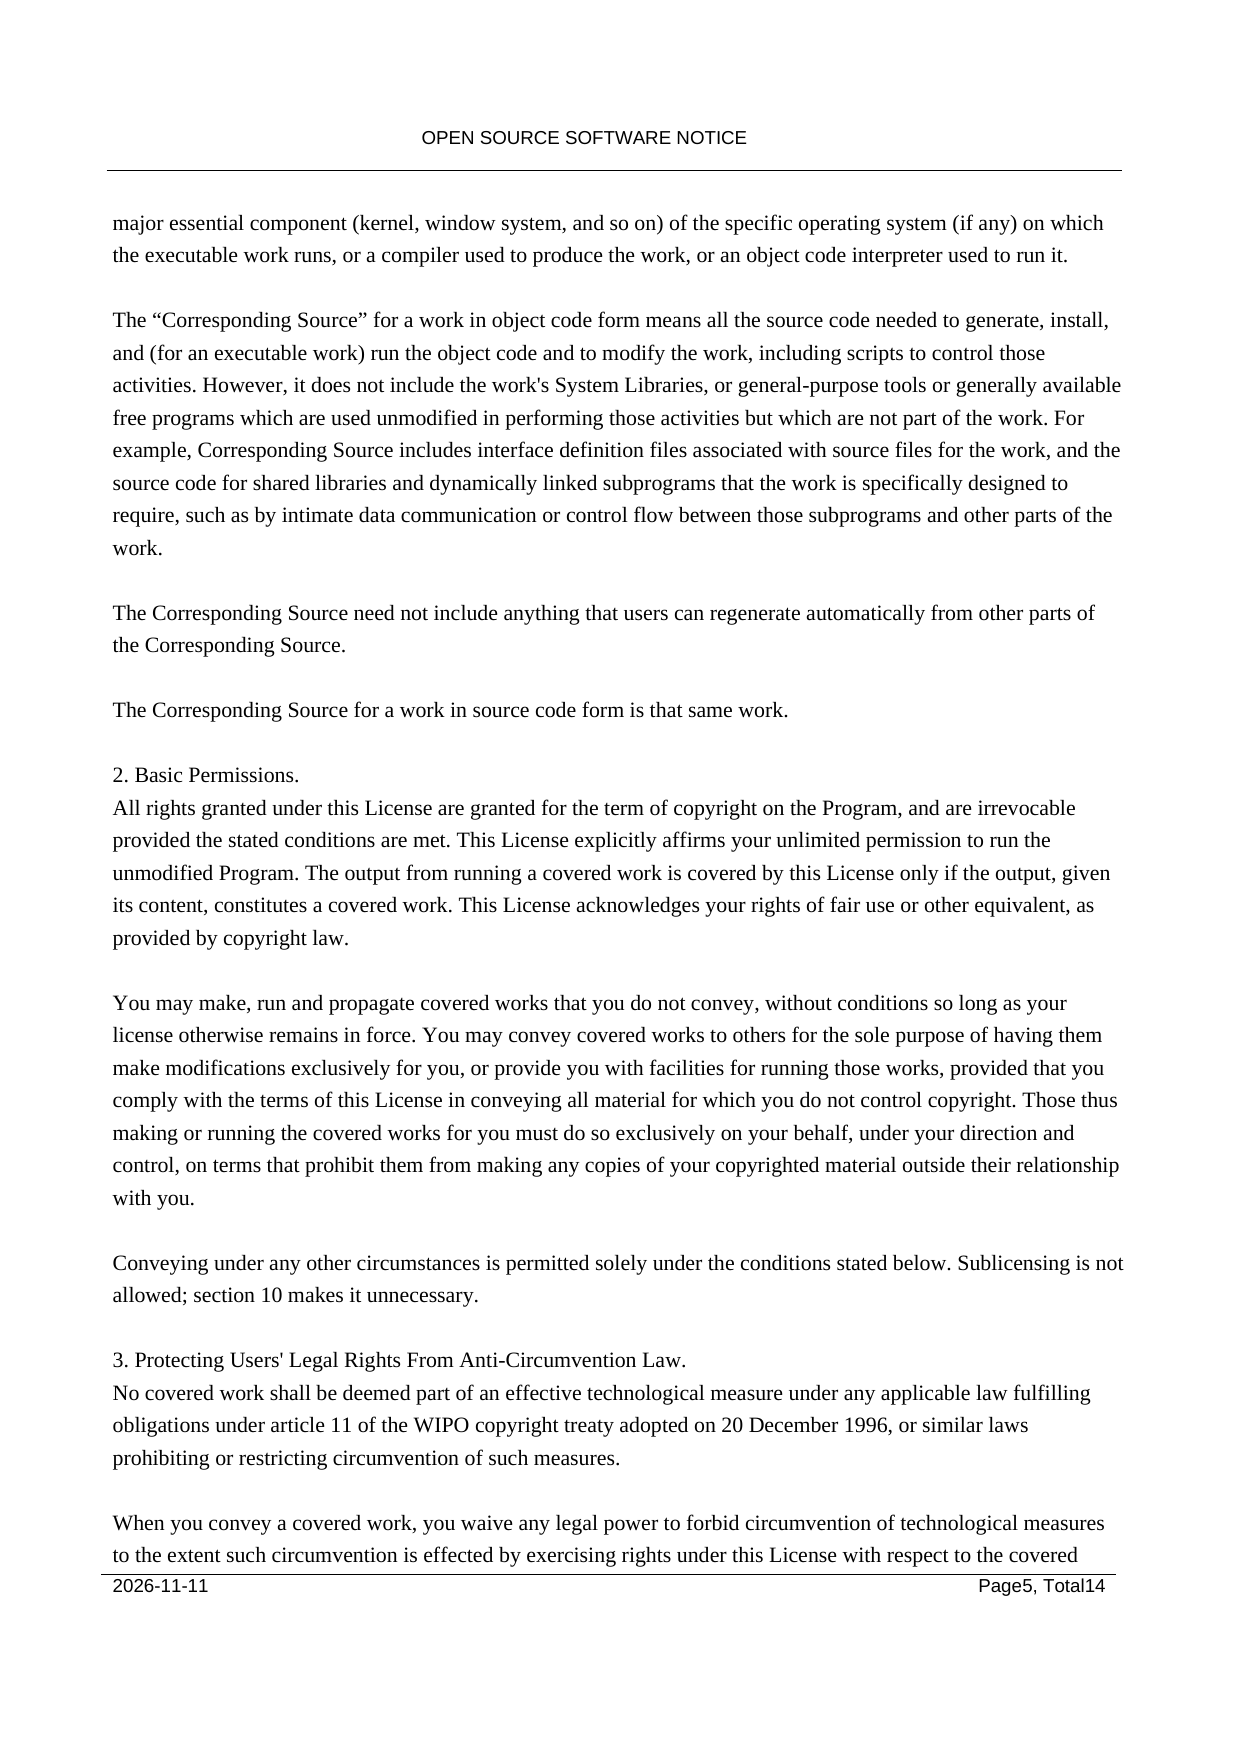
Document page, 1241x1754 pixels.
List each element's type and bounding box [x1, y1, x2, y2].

text [112, 206, 1128, 1571]
